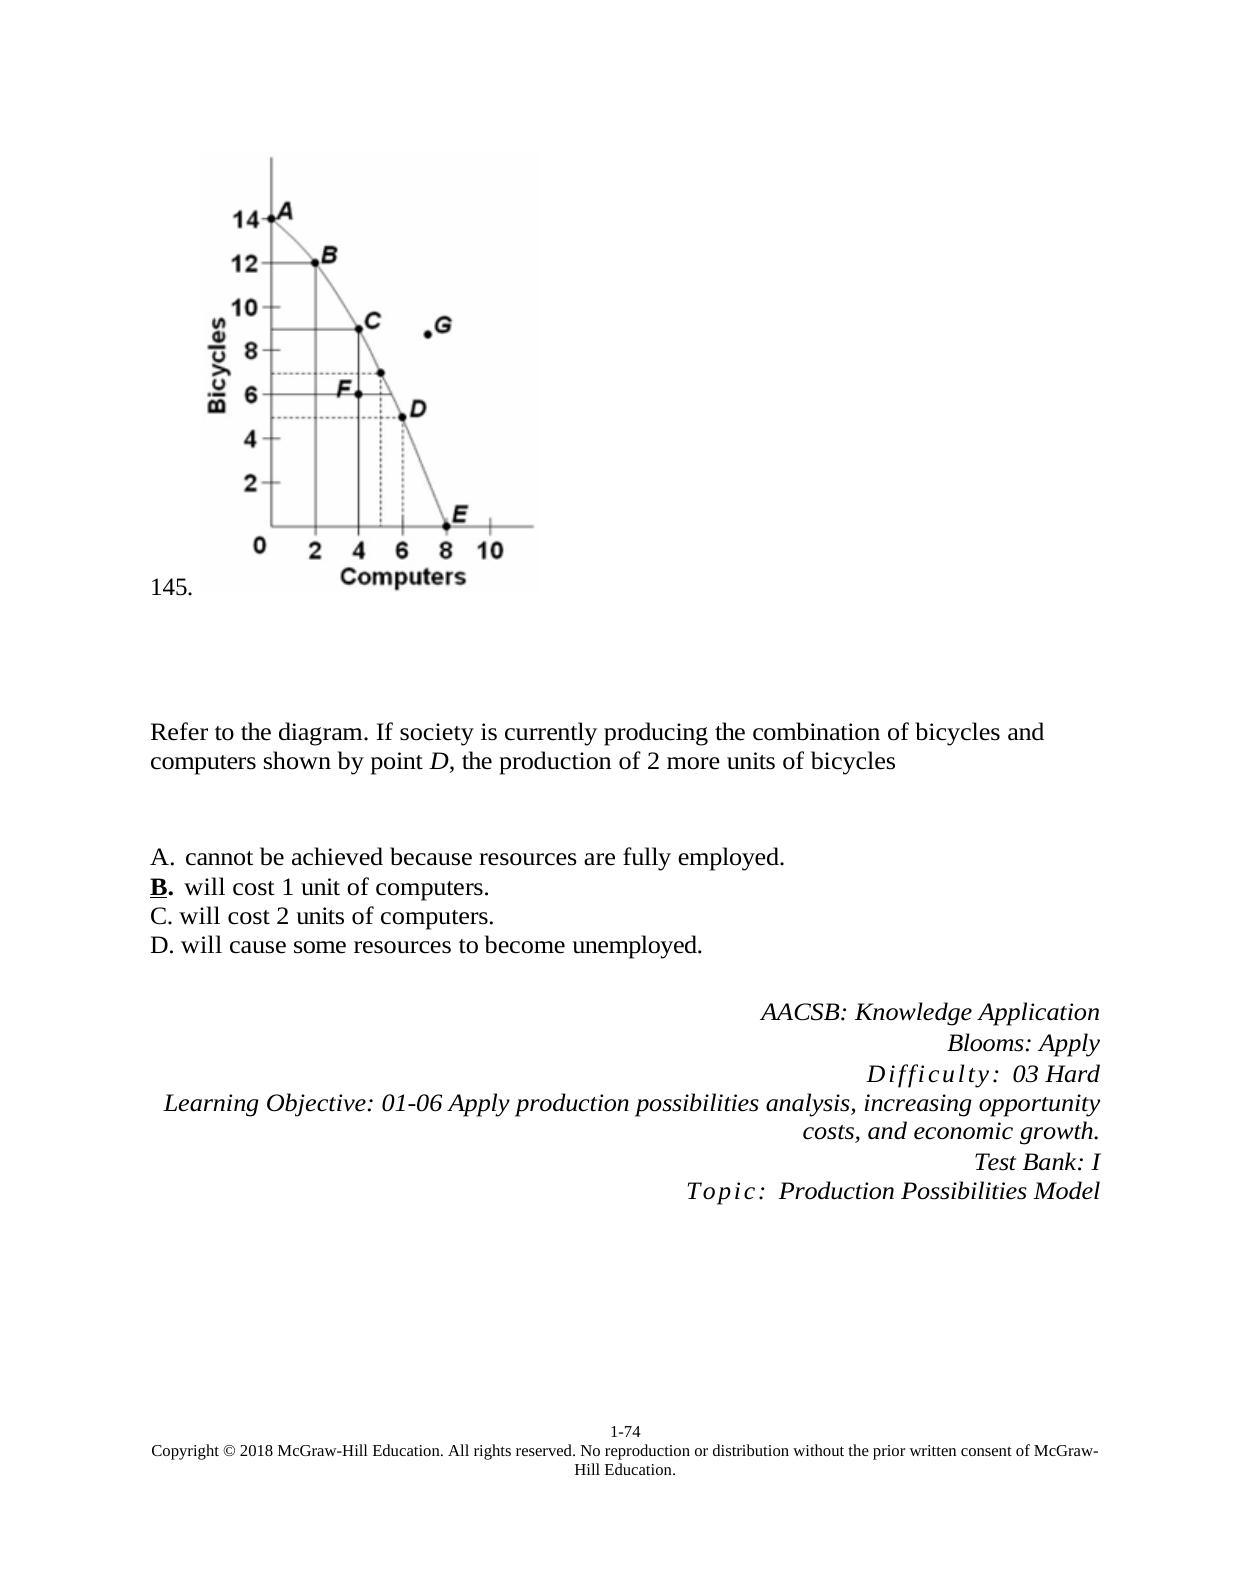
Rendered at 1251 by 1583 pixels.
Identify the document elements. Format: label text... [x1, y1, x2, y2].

text AACSB: Knowledge Application [150, 997, 1100, 1026]
text Learning Objective: 01-06 Apply production possibilities analysis, increasing opportunity costs, and economic growth. [150, 1088, 1100, 1145]
text Topic: Production Possibilities Model [150, 1176, 1100, 1204]
picture [200, 149, 541, 596]
text Test Bank: I [150, 1147, 1100, 1176]
text C. will cost 2 units of computers. [150, 901, 1100, 930]
text Difficulty: 03 Hard [150, 1059, 1100, 1087]
text Refer to the diagram. If society is currently producing the combination of bicycles and computers shown by point D, the production of 2 more units of bicycles [150, 717, 1100, 774]
text Blooms: Apply [150, 1028, 1100, 1057]
text D. will cause some resources to become unemployed. [150, 931, 1100, 959]
text B. will cost 1 unit of computers. [150, 872, 1100, 900]
text A. cannot be achieved because resources are fully employed. [150, 842, 1100, 870]
